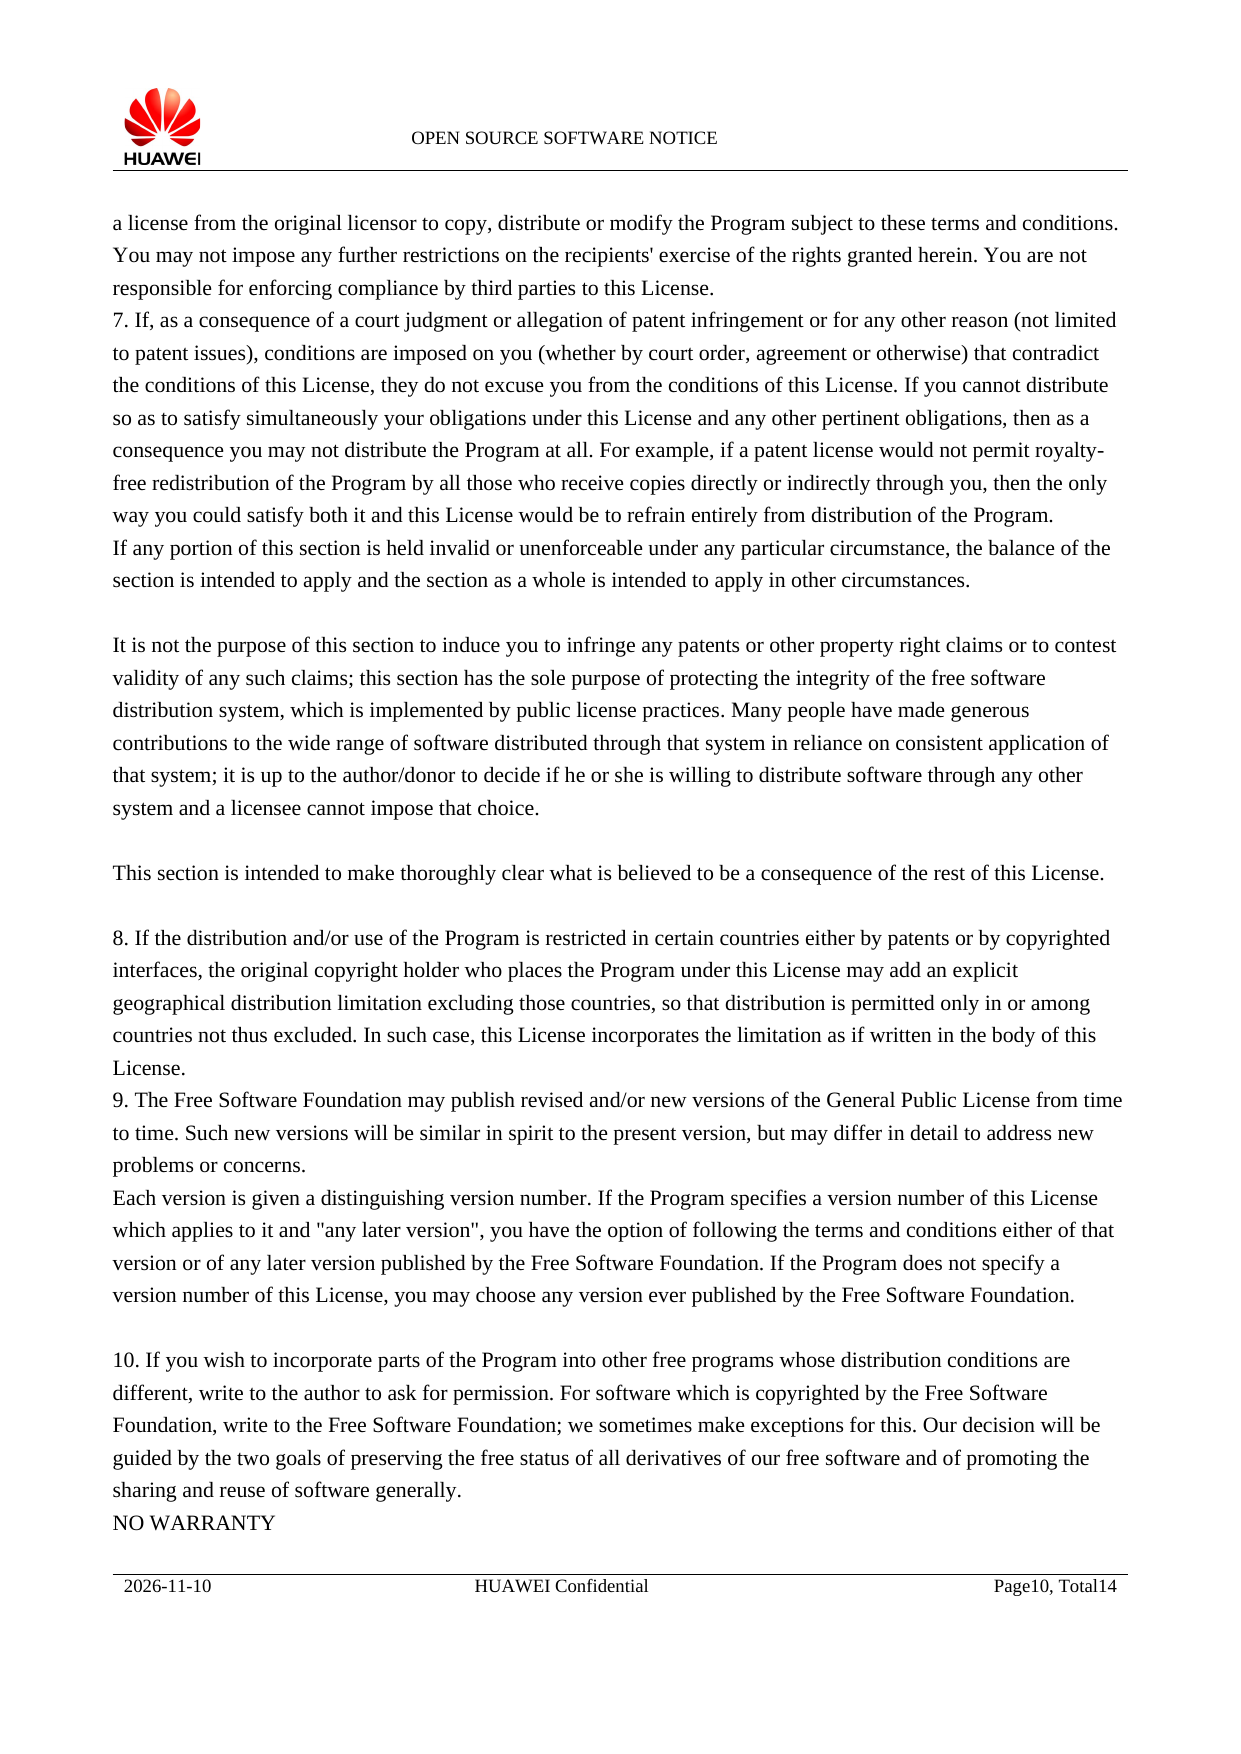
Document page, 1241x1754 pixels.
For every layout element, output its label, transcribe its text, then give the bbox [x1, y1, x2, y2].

picture [124, 88, 201, 165]
